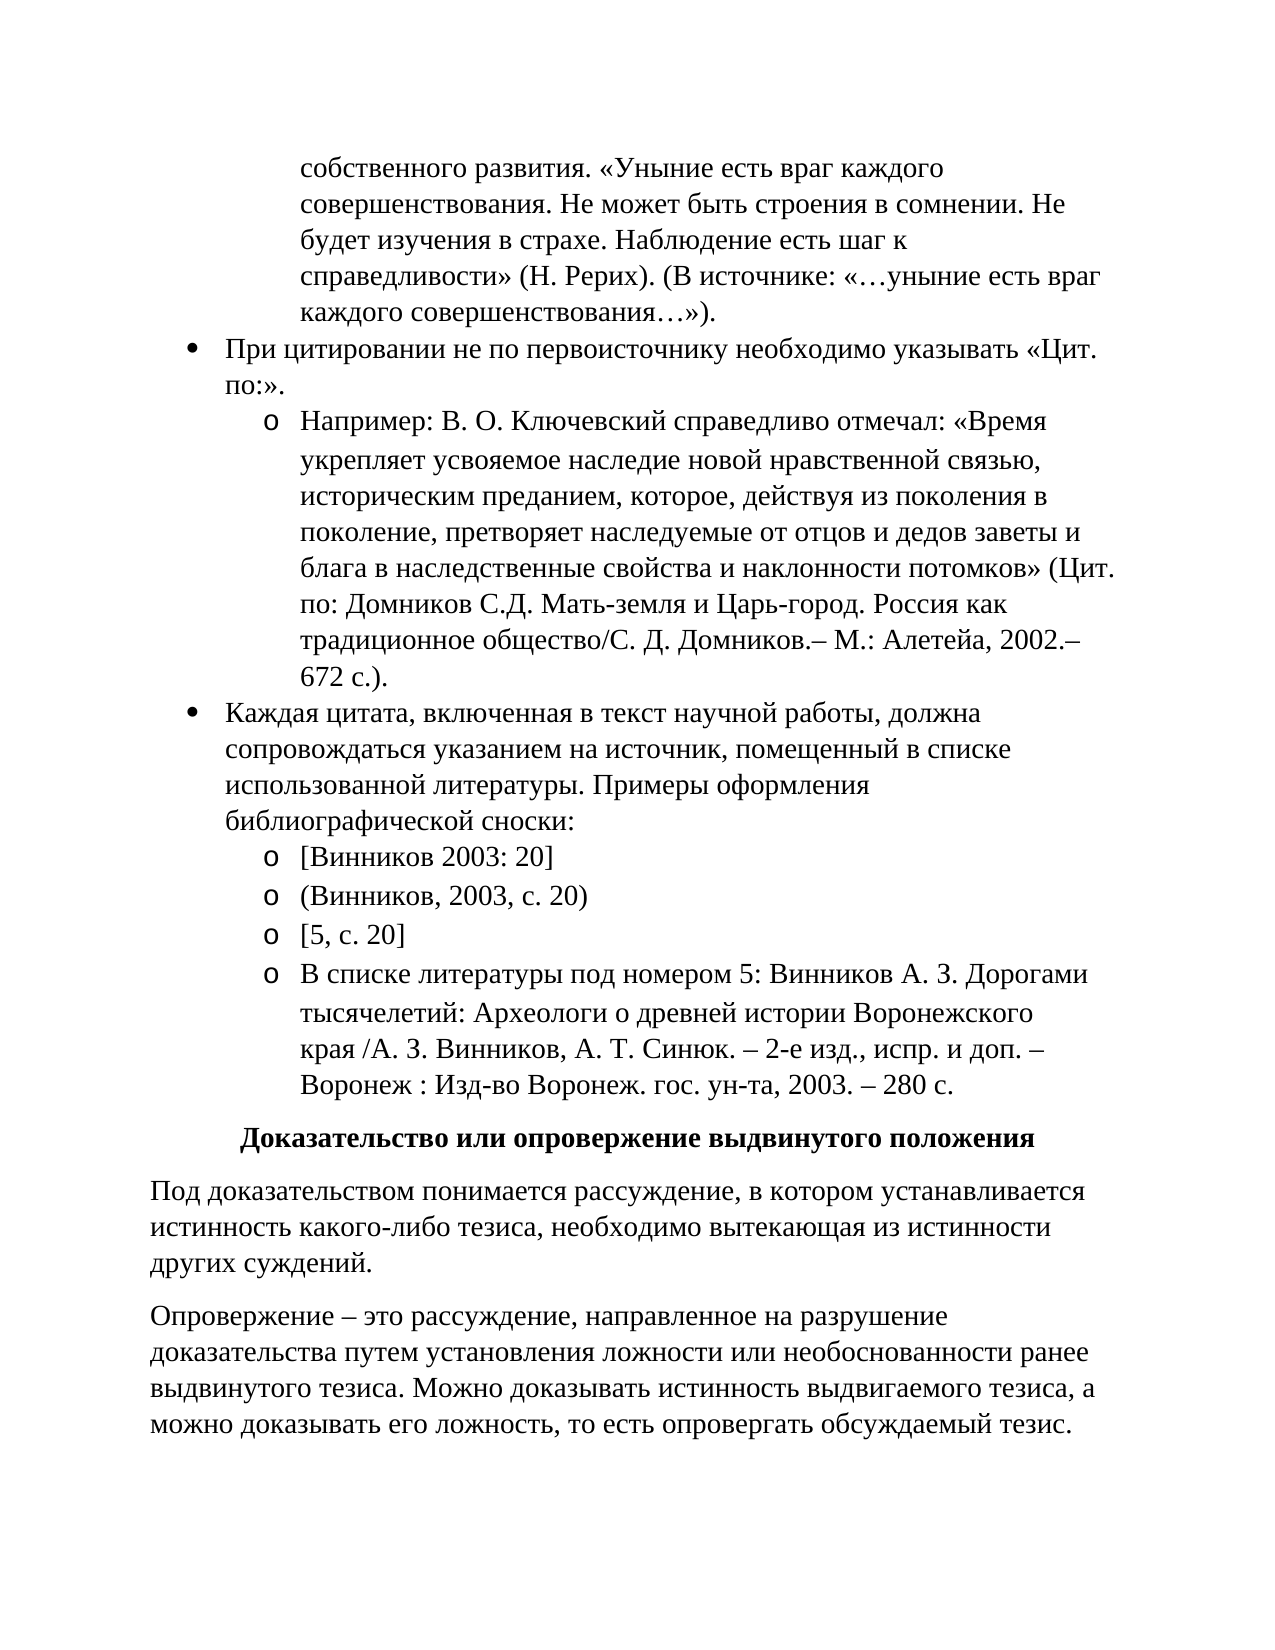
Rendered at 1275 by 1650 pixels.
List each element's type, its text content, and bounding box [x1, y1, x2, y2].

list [262, 150, 1125, 328]
subtitle Доказательство или опровержение выдвинутого положения [150, 1120, 1125, 1153]
text Под доказательством понимается рассуждение, в котором устанавливается истинность какого-либо тезиса, необходимо вытекающая из истинности других суждений. [150, 1173, 1125, 1278]
list Например: В. О. Ключевский справедливо отмечал: «Время укрепляет усвояемое наследие новой нравственной связью, историческим преданием, которое, действуя из поколения в поколение, претворяет наследуемые от отцов и дедов заветы и блага в наследственные свойства и наклонности потомков» (Цит. по: Домников С.Д. Мать-земля и Царь-город. Россия как традиционное общество/С. Д. Домников.– М.: Алетейа, 2002.– 672 с.). [262, 403, 1125, 692]
list [Винников 2003: 20] [262, 839, 1125, 876]
list Каждая цитата, включенная в текст научной работы, должна сопровождаться указанием на источник, помещенный в списке использованной литературы. Примеры оформления библиографической сноски: [187, 695, 1125, 837]
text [150, 1298, 1125, 1440]
list (Винников, 2003, с. 20) [262, 878, 1125, 914]
list При цитировании не по первоисточнику необходимо указывать «Цит. по:». [187, 331, 1125, 401]
list В списке литературы под номером 5: Винников А. З. Дорогами тысячелетий: Археологи о древней истории Воронежского края /А. З. Винников, А. Т. Синюк. – 2-е изд., испр. и доп. – Воронеж : Изд-во Воронеж. гос. ун-та, 2003. – 280 с. [262, 956, 1125, 1101]
list [5, с. 20] [262, 917, 1125, 953]
